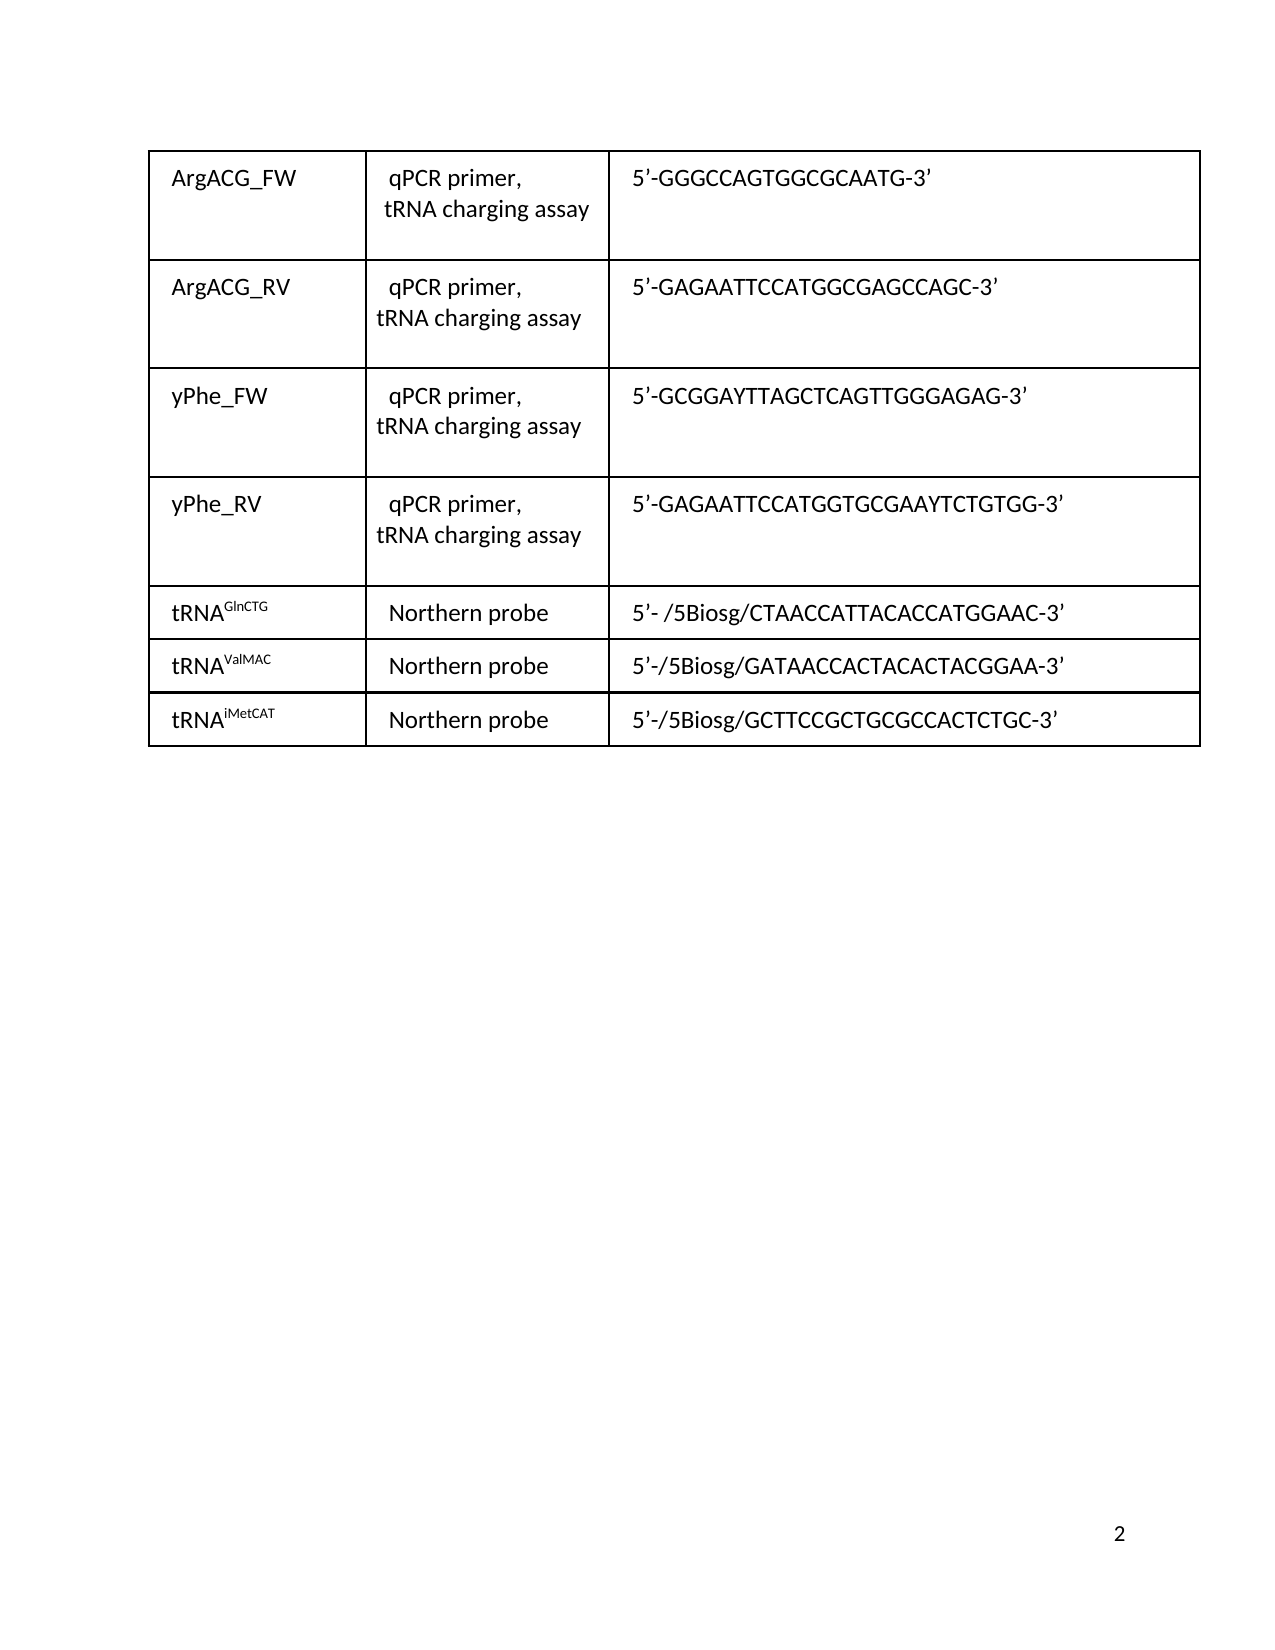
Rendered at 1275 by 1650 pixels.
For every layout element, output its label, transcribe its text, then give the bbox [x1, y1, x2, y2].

table_cell qPCR primer, tRNA charging assay [367, 369, 608, 476]
table_cell 5’-GAGAATTCCATGGTGCGAAYTCTGTGG-3’ [610, 478, 1199, 584]
table_cell yPhe_RV [150, 478, 365, 584]
table_cell 5’-GAGAATTCCATGGCGAGCCAGC-3’ [610, 261, 1199, 367]
table_cell tRNAValMAC [150, 640, 365, 691]
table_cell 5’-GGGCCAGTGGCGCAATG-3’ [610, 152, 1199, 259]
table_cell ArgACG_FW [150, 152, 365, 259]
table_cell Northern probe [367, 587, 608, 638]
table_cell tRNAiMetCAT [150, 694, 365, 745]
table_cell qPCR primer, tRNA charging assay [367, 261, 608, 367]
table_cell 5’-GCGGAYTTAGCTCAGTTGGGAGAG-3’ [610, 369, 1199, 476]
table_cell Northern probe [367, 694, 608, 745]
table_cell ArgACG_RV [150, 261, 365, 367]
table_cell yPhe_FW [150, 369, 365, 476]
table_cell 5’- /5Biosg/CTAACCATTACACCATGGAAC-3’ [610, 587, 1199, 638]
table_cell 5’-/5Biosg/GCTTCCGCTGCGCCACTCTGC-3’ [610, 694, 1199, 745]
table_cell 5’-/5Biosg/GATAACCACTACACTACGGAA-3’ [610, 640, 1199, 691]
table_cell tRNAGlnCTG [150, 587, 365, 638]
table_cell Northern probe [367, 640, 608, 691]
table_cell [367, 152, 608, 259]
table_cell qPCR primer, tRNA charging assay [367, 478, 608, 584]
